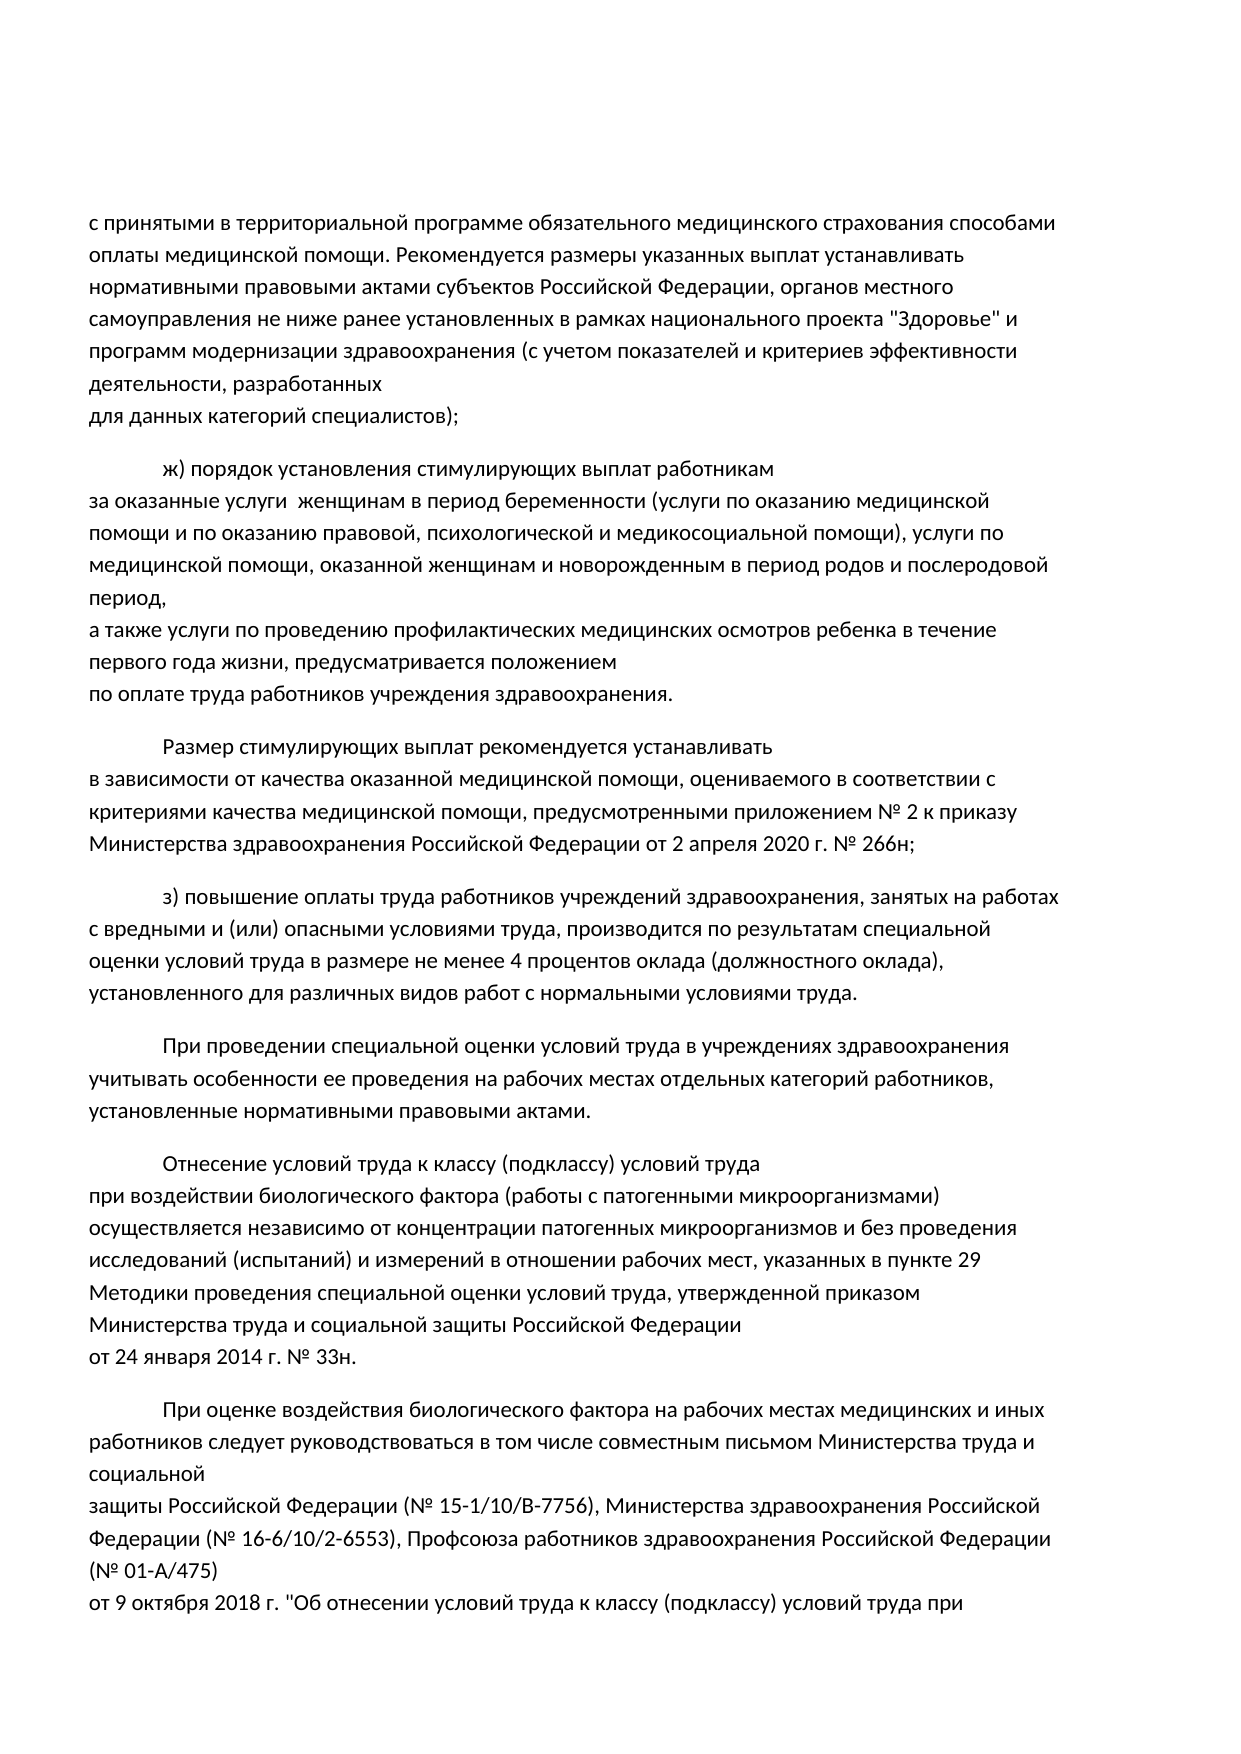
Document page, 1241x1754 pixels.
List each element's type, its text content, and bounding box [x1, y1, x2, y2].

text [88, 1395, 1063, 1616]
text ж) порядок установления стимулирующих выплат работникам за оказанные услуги женщинам в период беременности (услуги по оказанию медицинской помощи и по оказанию правовой, психологической и медикосоциальной помощи), услуги по медицинской помощи, оказанной женщинам и новорожденным в период родов и послеродовой период, а также услуги по проведению профилактических медицинских осмотров ребенка в течение первого года жизни, предусматривается положением по оплате труда работников учреждения здравоохранения. [88, 454, 1063, 707]
text з) повышение оплаты труда работников учреждений здравоохранения, занятых на работах с вредными и (или) опасными условиями труда, производится по результатам специальной оценки условий труда в размере не менее 4 процентов оклада (должностного оклада), установленного для различных видов работ с нормальными условиями труда. [88, 882, 1063, 1007]
text Размер стимулирующих выплат рекомендуется устанавливать в зависимости от качества оказанной медицинской помощи, оцениваемого в соответствии с критериями качества медицинской помощи, предусмотренными приложением № 2 к приказу Министерства здравоохранения Российской Федерации от 2 апреля . № 266н; [88, 732, 1063, 857]
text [88, 208, 1063, 429]
text Отнесение условий труда к классу (подклассу) условий труда при воздействии биологического фактора (работы с патогенными микроорганизмами) осуществляется независимо от концентрации патогенных микроорганизмов и без проведения исследований (испытаний) и измерений в отношении рабочих мест, указанных в пункте 29 Методики проведения специальной оценки условий труда, утвержденной приказом Министерства труда и социальной защиты Российской Федерации от 24 января . № 33н. [88, 1149, 1063, 1370]
text При проведении специальной оценки условий труда в учреждениях здравоохранения учитывать особенности ее проведения на рабочих местах отдельных категорий работников, установленные нормативными правовыми актами. [88, 1032, 1063, 1124]
